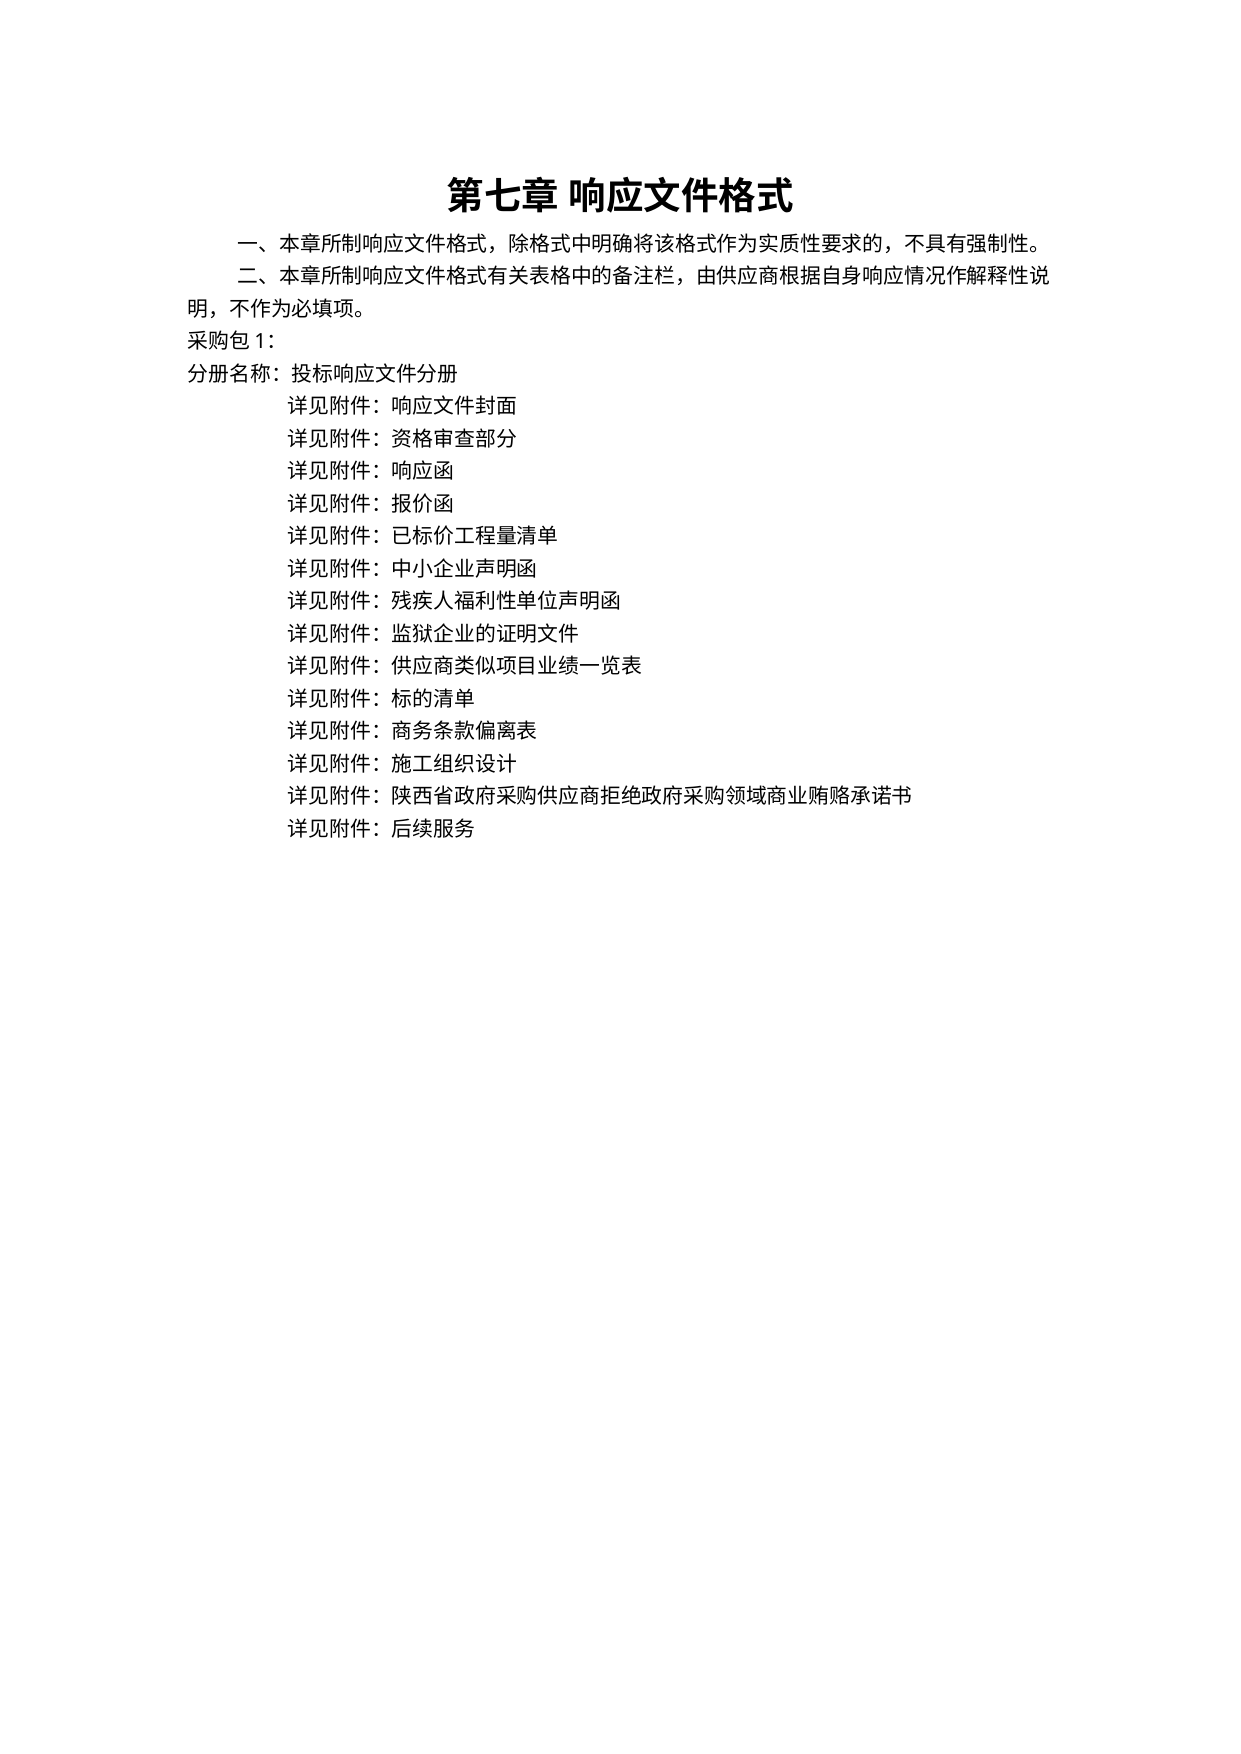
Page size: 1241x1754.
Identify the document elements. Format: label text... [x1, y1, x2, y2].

text 详见附件：监狱企业的证明文件 [187, 617, 1053, 649]
text 详见附件：响应函 [187, 454, 1053, 487]
text 详见附件：残疾人福利性单位声明函 [187, 584, 1053, 617]
text 详见附件：报价函 [187, 487, 1053, 519]
text 详见附件：施工组织设计 [187, 747, 1053, 779]
text 详见附件：中小企业声明函 [187, 552, 1053, 584]
text 详见附件：陕西省政府采购供应商拒绝政府采购领域商业贿赂承诺书 [187, 779, 1053, 812]
text 详见附件：后续服务 [187, 812, 1053, 844]
text 详见附件：资格审查部分 [187, 422, 1053, 454]
text 一、本章所制响应文件格式，除格式中明确将该格式作为实质性要求的，不具有强制性。 [187, 227, 1053, 259]
text 详见附件：标的清单 [187, 682, 1053, 714]
text 详见附件：供应商类似项目业绩一览表 [187, 649, 1053, 682]
text 采购包1： [187, 324, 1053, 357]
text 二、本章所制响应文件格式有关表格中的备注栏，由供应商根据自身响应情况作解释性说明，不作为必填项。 [187, 259, 1053, 324]
text 分册名称：投标响应文件分册 [187, 357, 1053, 389]
text 第七章 响应文件格式 [187, 162, 1053, 227]
text 详见附件：已标价工程量清单 [187, 519, 1053, 552]
text 详见附件：商务条款偏离表 [187, 714, 1053, 747]
text 详见附件：响应文件封面 [187, 389, 1053, 422]
